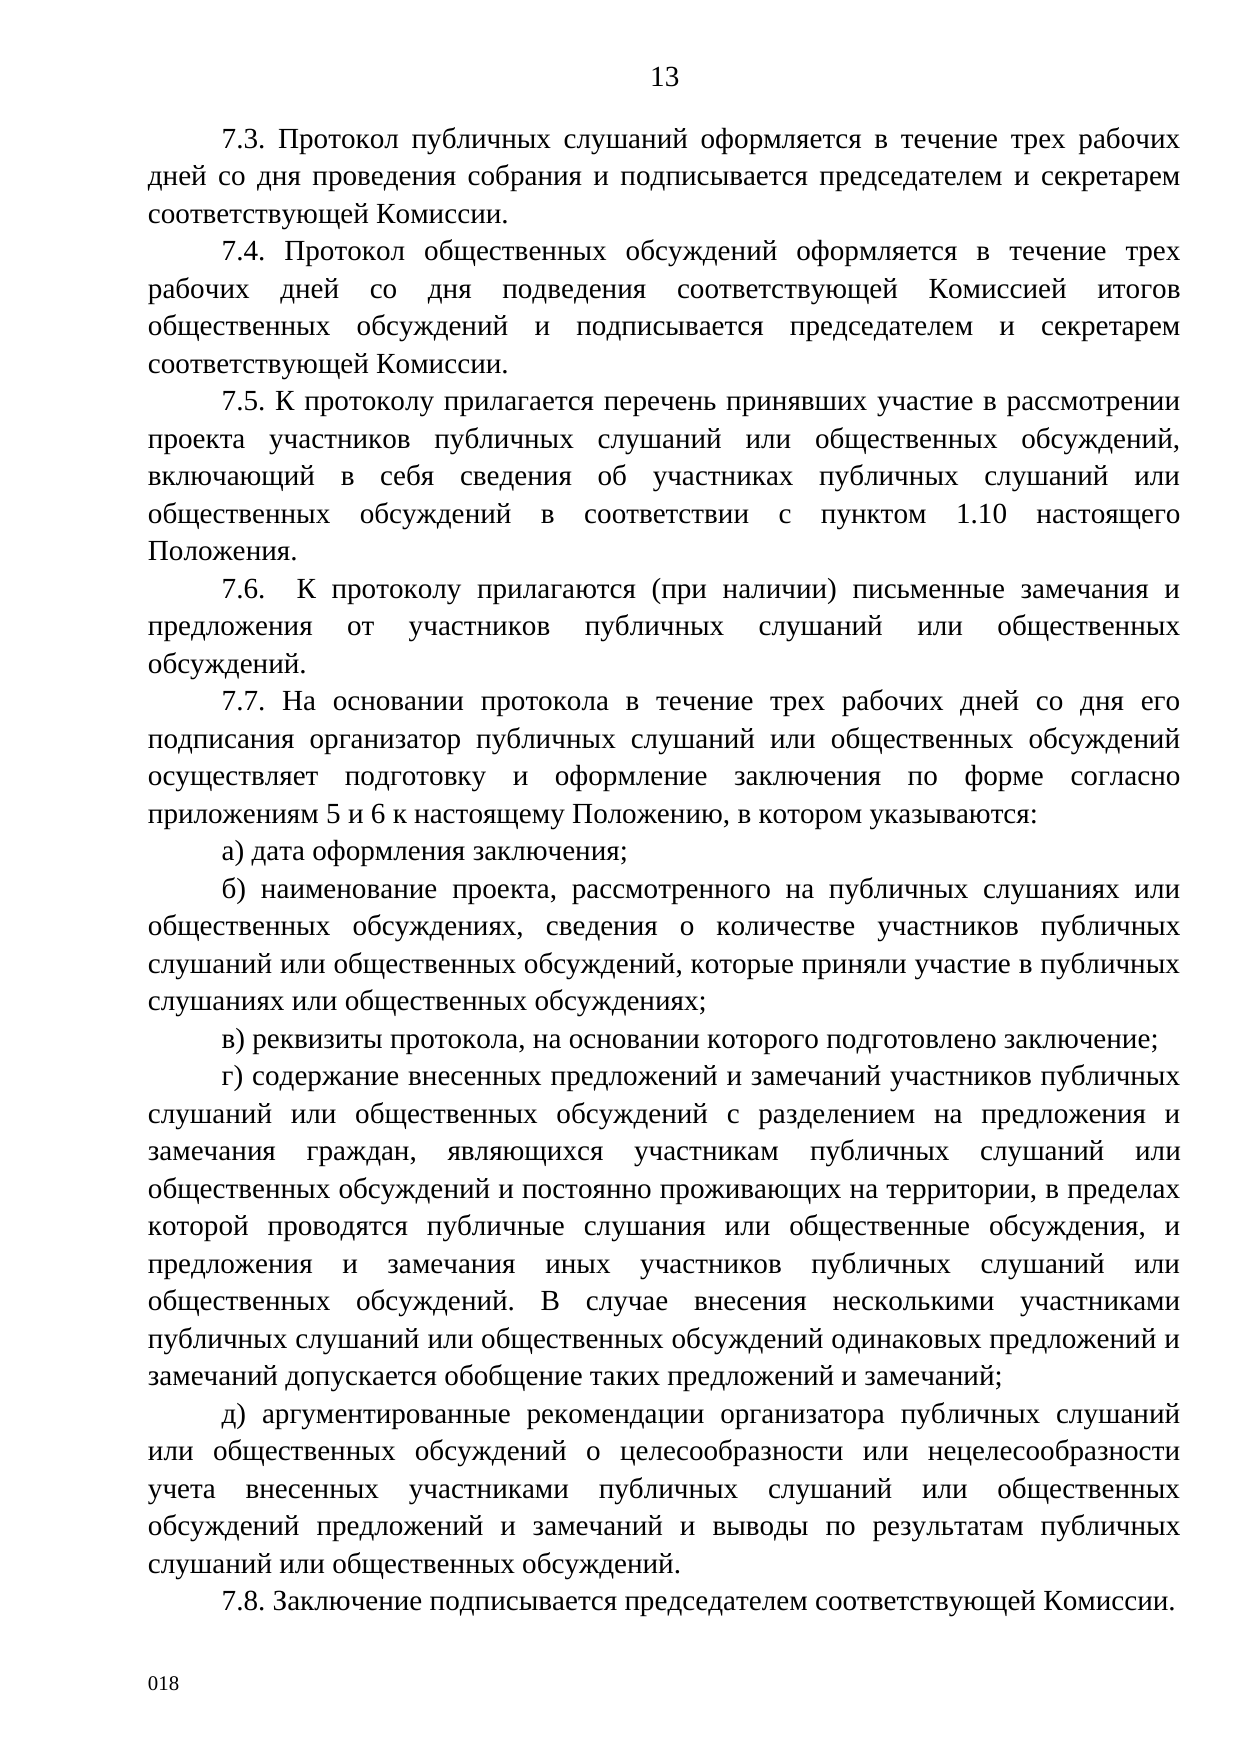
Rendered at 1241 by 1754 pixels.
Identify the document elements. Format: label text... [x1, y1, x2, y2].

text а) дата оформления заключения; [148, 831, 1181, 868]
text 7.6. К протоколу прилагаются (при наличии) письменные замечания и предложения от участников публичных слушаний или общественных обсуждений. [148, 568, 1181, 681]
text 7.4. Протокол общественных обсуждений оформляется в течение трех рабочих дней со дня подведения соответствующей Комиссией итогов общественных обсуждений и подписывается председателем и секретарем соответствующей Комиссии. [148, 231, 1181, 381]
text г) содержание внесенных предложений и замечаний участников публичных слушаний или общественных обсуждений с разделением на предложения и замечания граждан, являющихся участникам публичных слушаний или общественных обсуждений и постоянно проживающих на территории, в пределах которой проводятся публичные слушания или общественные обсуждения, и предложения и замечания иных участников публичных слушаний или общественных обсуждений. В случае внесения несколькими участниками публичных слушаний или общественных обсуждений одинаковых предложений и замечаний допускается обобщение таких предложений и замечаний; [148, 1056, 1181, 1393]
text 7.7. На основании протокола в течение трех рабочих дней со дня его подписания организатор публичных слушаний или общественных обсуждений осуществляет подготовку и оформление заключения по форме согласно приложениям 5 и 6 к настоящему Положению, в котором указываются: [148, 681, 1181, 831]
text 7.5. К протоколу прилагается перечень принявших участие в рассмотрении проекта участников публичных слушаний или общественных обсуждений, включающий в себя сведения об участниках публичных слушаний или общественных обсуждений в соответствии с пунктом 1.10 настоящего Положения. [148, 381, 1181, 568]
text в) реквизиты протокола, на основании которого подготовлено заключение; [148, 1018, 1181, 1056]
text д) аргументированные рекомендации организатора публичных слушаний или общественных обсуждений о целесообразности или нецелесообразности учета внесенных участниками публичных слушаний или общественных обсуждений предложений и замечаний и выводы по результатам публичных слушаний или общественных обсуждений. [148, 1393, 1181, 1581]
text 7.3. Протокол публичных слушаний оформляется в течение трех рабочих дней со дня проведения собрания и подписывается председателем и секретарем соответствующей Комиссии. [148, 118, 1181, 231]
text б) наименование проекта, рассмотренного на публичных слушаниях или общественных обсуждениях, сведения о количестве участников публичных слушаний или общественных обсуждений, которые приняли участие в публичных слушаниях или общественных обсуждениях; [148, 868, 1181, 1018]
text 7.8. Заключение подписывается председателем соответствующей Комиссии. [148, 1581, 1181, 1618]
